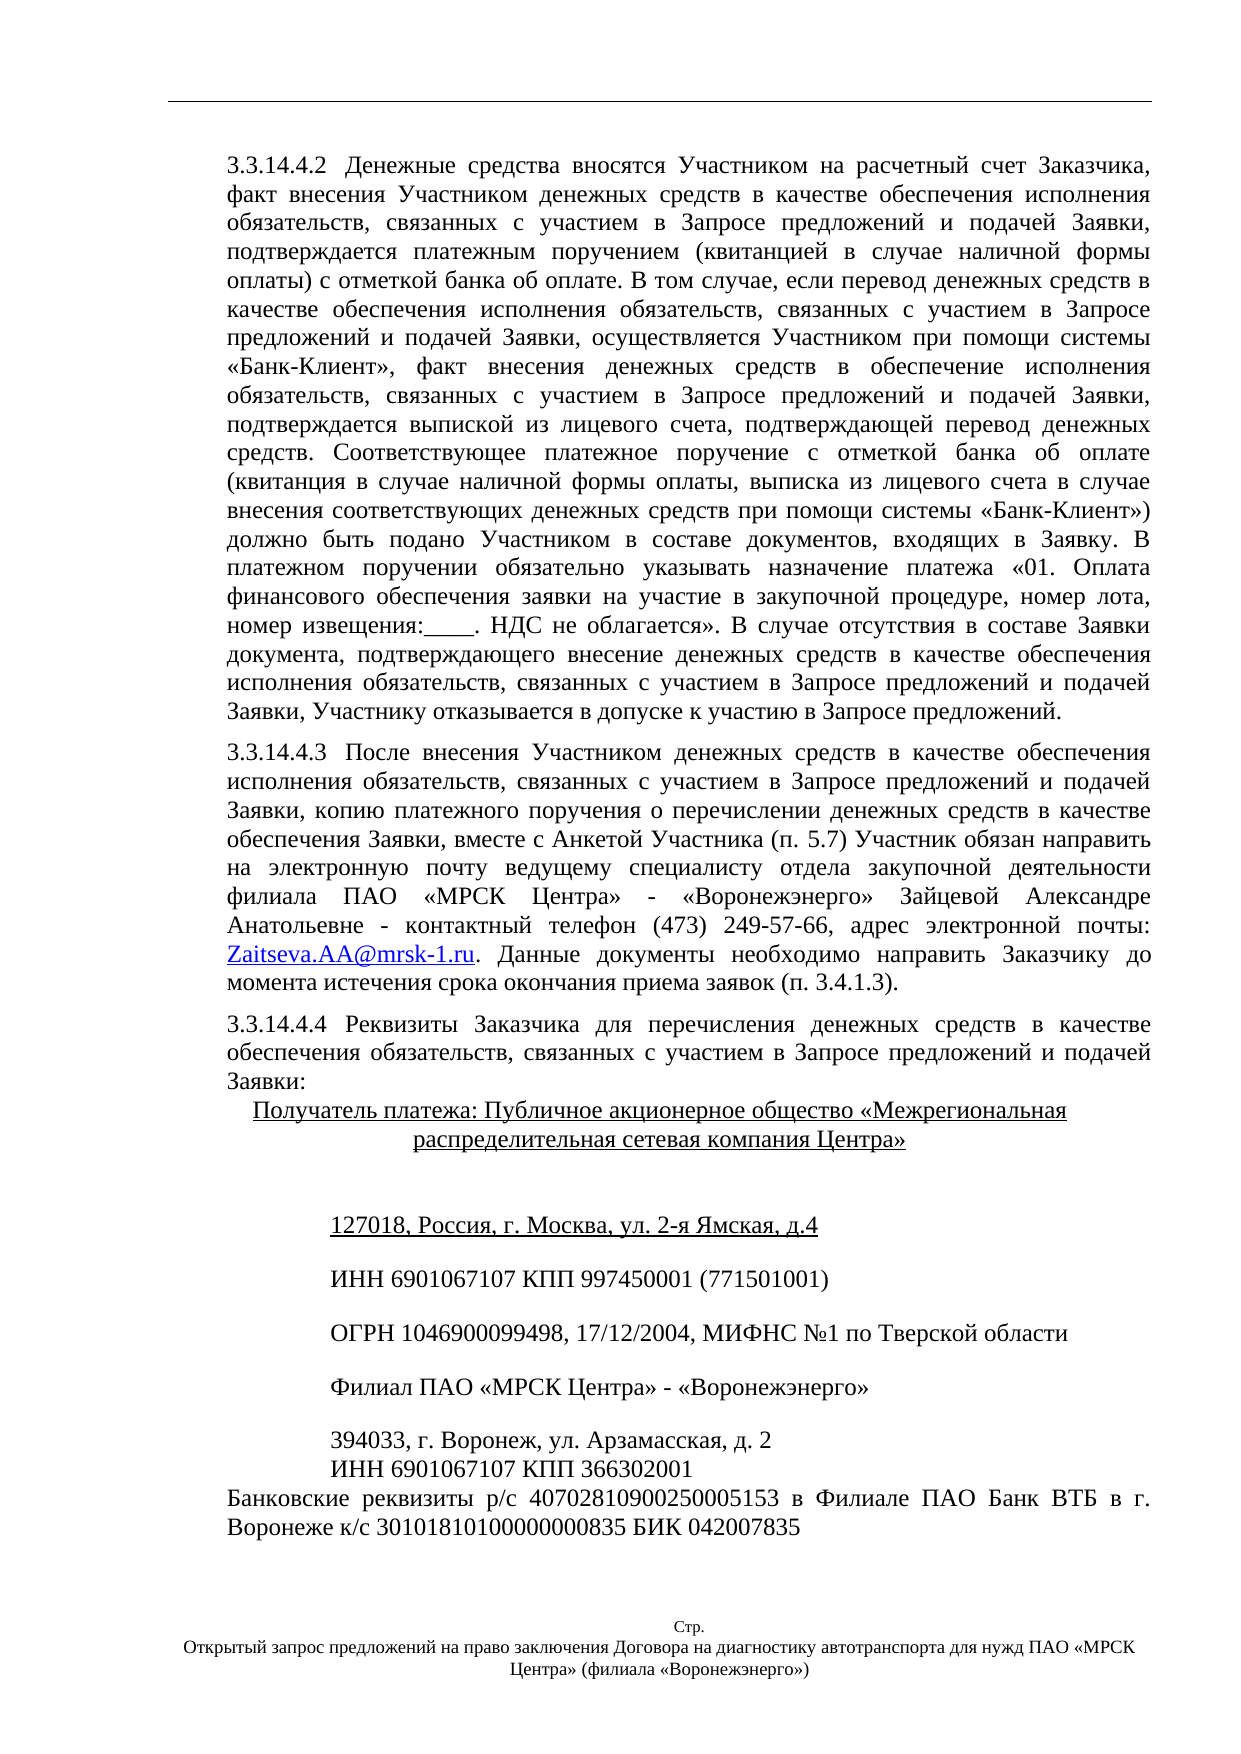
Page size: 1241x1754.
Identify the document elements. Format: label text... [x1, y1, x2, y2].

list 394033, г. Воронеж, ул. Арзамасская, д. 2 [330, 1425, 1152, 1454]
list Филиал ПАО «МРСК Центра» - «Воронежэнерго» [330, 1372, 1152, 1400]
list 127018, Россия, г. Москва, ул. 2-я Ямская, д.4 [330, 1210, 1152, 1239]
list ОГРН 1046900099498, 17/12/2004, МИФНС №1 по Тверской области [330, 1318, 1152, 1347]
list Денежные средства вносятся Участником на расчетный счет Заказчика, факт внесения Участником денежных средств в качестве обеспечения исполнения обязательств, связанных с участием в Запросе предложений и подачей Заявки, подтверждается платежным поручением (квитанцией в случае наличной формы оплаты) с отметкой банка об оплате. В том случае, если перевод денежных средств в качестве обеспечения исполнения обязательств, связанных с участием в Запросе предложений и подачей Заявки, осуществляется Участником при помощи системы «Банк-Клиент», факт внесения денежных средств в обеспечение исполнения обязательств, связанных с участием в Запросе предложений и подачей Заявки, подтверждается выпиской из лицевого счета, подтверждающей перевод денежных средств. Соответствующее платежное поручение с отметкой банка об оплате (квитанция в случае наличной формы оплаты, выписка из лицевого счета в случае внесения соответствующих денежных средств при помощи системы «Банк-Клиент») должно быть подано Участником в составе документов, входящих в Заявку. В платежном поручении обязательно указывать назначение платежа «01. Оплата финансового обеспечения заявки на участие в закупочной процедуре, номер лота, номер извещения:____. НДС не облагается». В случае отсутствия в составе Заявки документа, подтверждающего внесение денежных средств в качестве обеспечения исполнения обязательств, связанных с участием в Запросе предложений и подачей Заявки, Участнику отказывается в допуске к участию в Запросе предложений. [227, 150, 1152, 725]
list ИНН 6901067107 КПП 997450001 (771501001) [330, 1264, 1152, 1293]
list После внесения Участником денежных средств в качестве обеспечения исполнения обязательств, связанных с участием в Запросе предложений и подачей Заявки, копию платежного поручения о перечислении денежных средств в качестве обеспечения Заявки, вместе с Анкетой Участника (п. 5.7) Участник обязан направить на электронную почту ведущему специалисту отдела закупочной деятельности филиала ПАО «МРСК Центра» - «Воронежэнерго» Зайцевой Александре Анатольевне - контактный телефон (473) 249-57-66, адрес электронной почты: Zaitseva.AA@mrsk-1.ru. Данные документы необходимо направить Заказчику до момента истечения срока окончания приема заявок (п. 3.4.1.3). [227, 737, 1152, 996]
list Банковские реквизиты р/с 40702810900250005153 в Филиале ПАО Банк ВТБ в г. Воронеже к/с 30101810100000000835 БИК 042007835 [227, 1483, 1152, 1540]
list Реквизиты Заказчика для перечисления денежных средств в качестве обеспечения обязательств, связанных с участием в Запросе предложений и подачей Заявки: [227, 1009, 1152, 1095]
list ИНН 6901067107 КПП 366302001 [330, 1454, 1152, 1483]
list Получатель платежа: Публичное акционерное общество «Межрегиональная распределительная сетевая компания Центра» [168, 1095, 1152, 1152]
